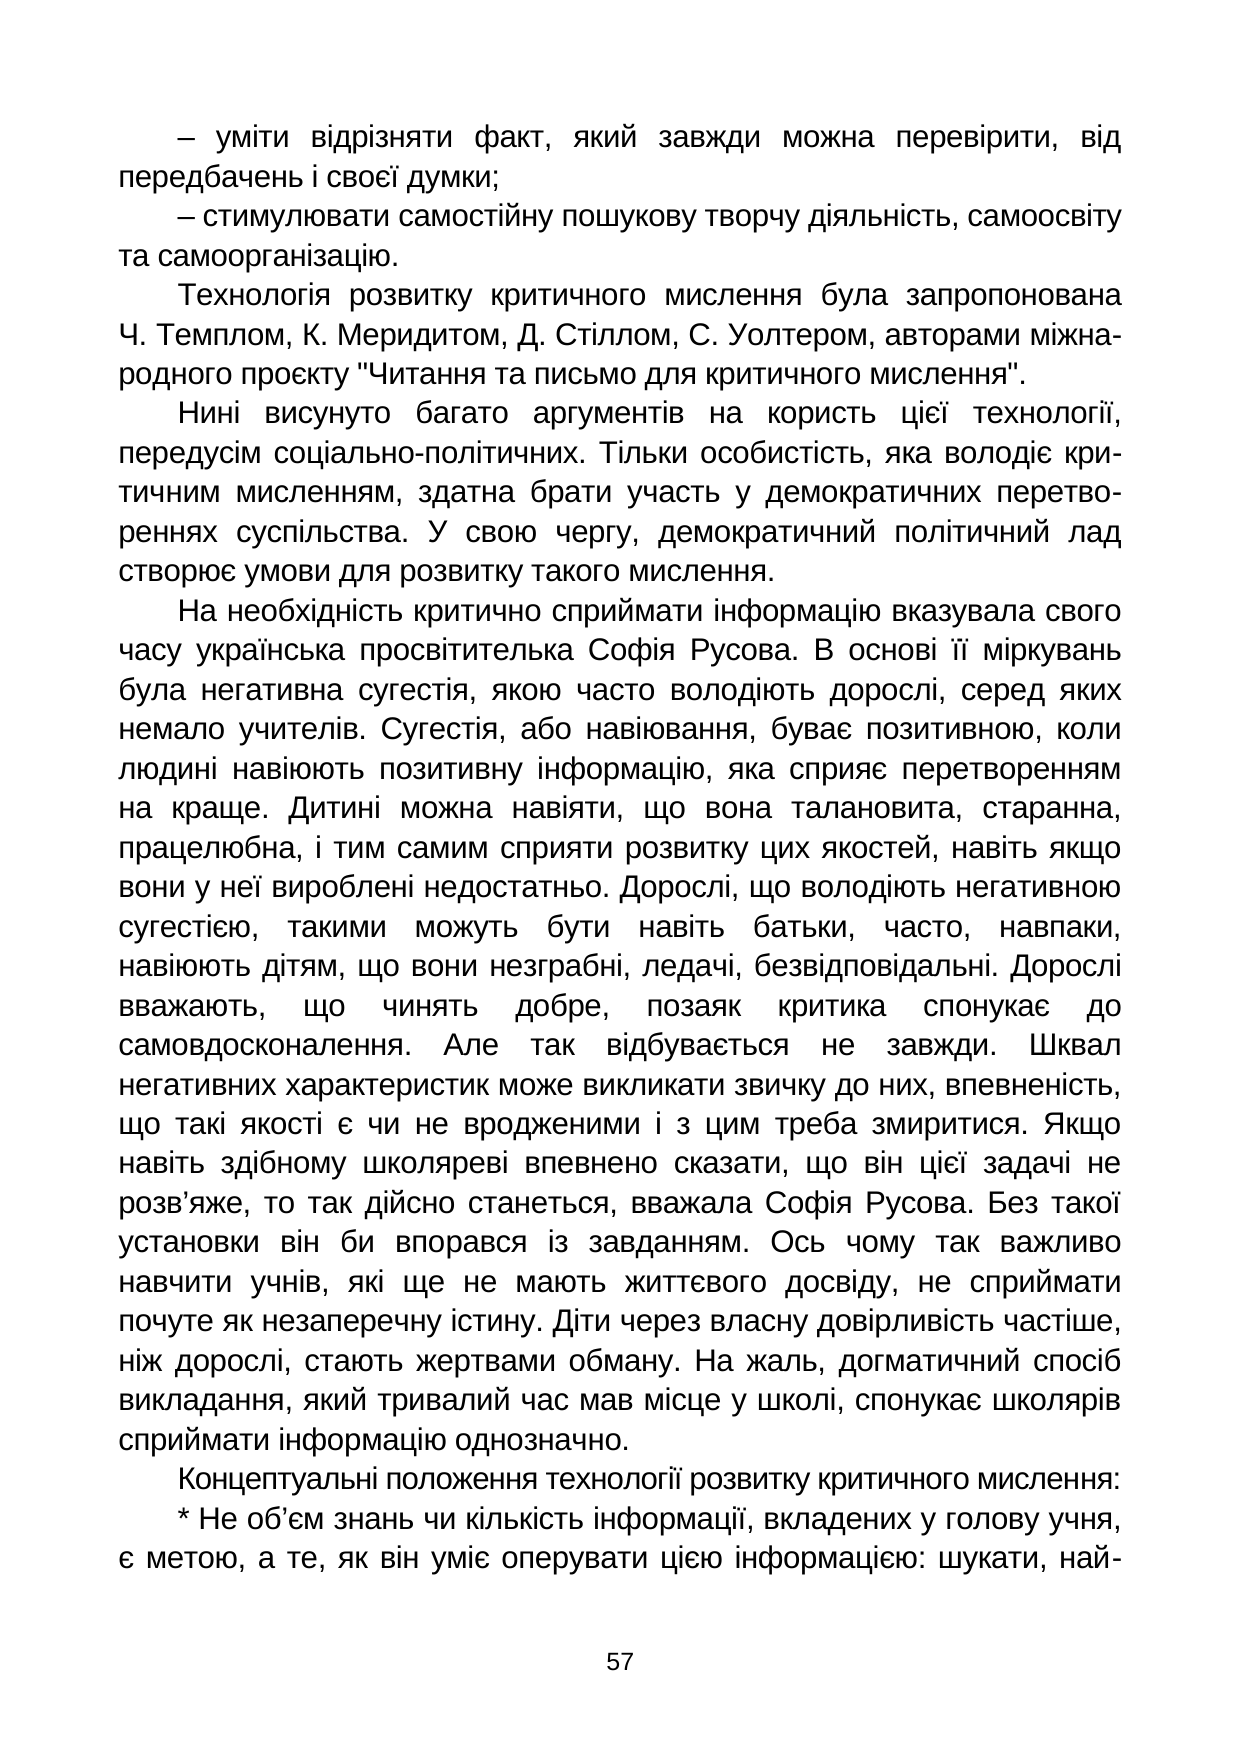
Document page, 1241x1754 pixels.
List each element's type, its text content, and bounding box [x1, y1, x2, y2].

text На необхідність критично сприймати інформацію вказувала свого часу українська просвітителька Софія Русова. В основі її міркувань була негативна сугестія, якою часто володіють дорослі, серед яких немало учителів. Сугестія, або навіювання, буває позитивною, коли людині навіюють позитивну інформацію, яка сприяє перетворенням на краще. Дитині можна навіяти, що вона талановита, старанна, працелюбна, і тим самим сприяти розвитку цих якостей, навіть якщо вони у неї вироблені недостатньо. Дорослі, що володіють негативною сугестією, такими можуть бути навіть батьки, часто, навпаки, навіюють дітям, що вони незграбні, ледачі, безвідповідальні. Дорослі вважають, що чинять добре, позаяк критика спонукає до самовдосконалення. Але так відбувається не завжди. Шквал негативних характеристик може викликати звичку до них, впевненість, що такі якості є чи не вродженими і з цим треба змиритися. Якщо навіть здібному школяреві впевнено сказати, що він цієї задачі не розв’яже, то так дійсно станеться, вважала Софія Русова. Без такої установки він би впорався із завданням. Ось чому так важливо навчити учнів, які ще не мають життєвого досвіду, не сприймати почуте як незаперечну істину. Діти через власну довірливість частіше, ніж дорослі, стають жертвами обману. На жаль, догматичний спосіб викладання, який тривалий час мав місце у школі, спонукає школярів сприймати інформацію однозначно. [118, 592, 1122, 1457]
text – стимулювати самостійну пошукову творчу діяльність, самоосвіту та самоорганізацію. [118, 197, 1122, 272]
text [118, 1500, 1122, 1575]
text Нині висунуто багато аргументів на користь цієї технології, передусім соціально-політичних. Тільки особистість, яка володіє критичним мисленням, здатна брати участь у демократичних перетвореннях суспільства. У свою чергу, демократичний політичний лад створює умови для розвитку такого мислення. [118, 394, 1122, 588]
subtitle Концептуальні положення технології розвитку критичного мислення: [118, 1460, 1122, 1496]
text Технологія розвитку критичного мислення була запропонована Ч. Темплом, К. Меридитом, Д. Стіллом, С. Уолтером, авторами міжнародного проєкту "Читання та письмо для критичного мислення". [118, 276, 1122, 391]
text – уміти відрізняти факт, який завжди можна перевірити, від передбачень і своєї думки; [118, 118, 1122, 193]
